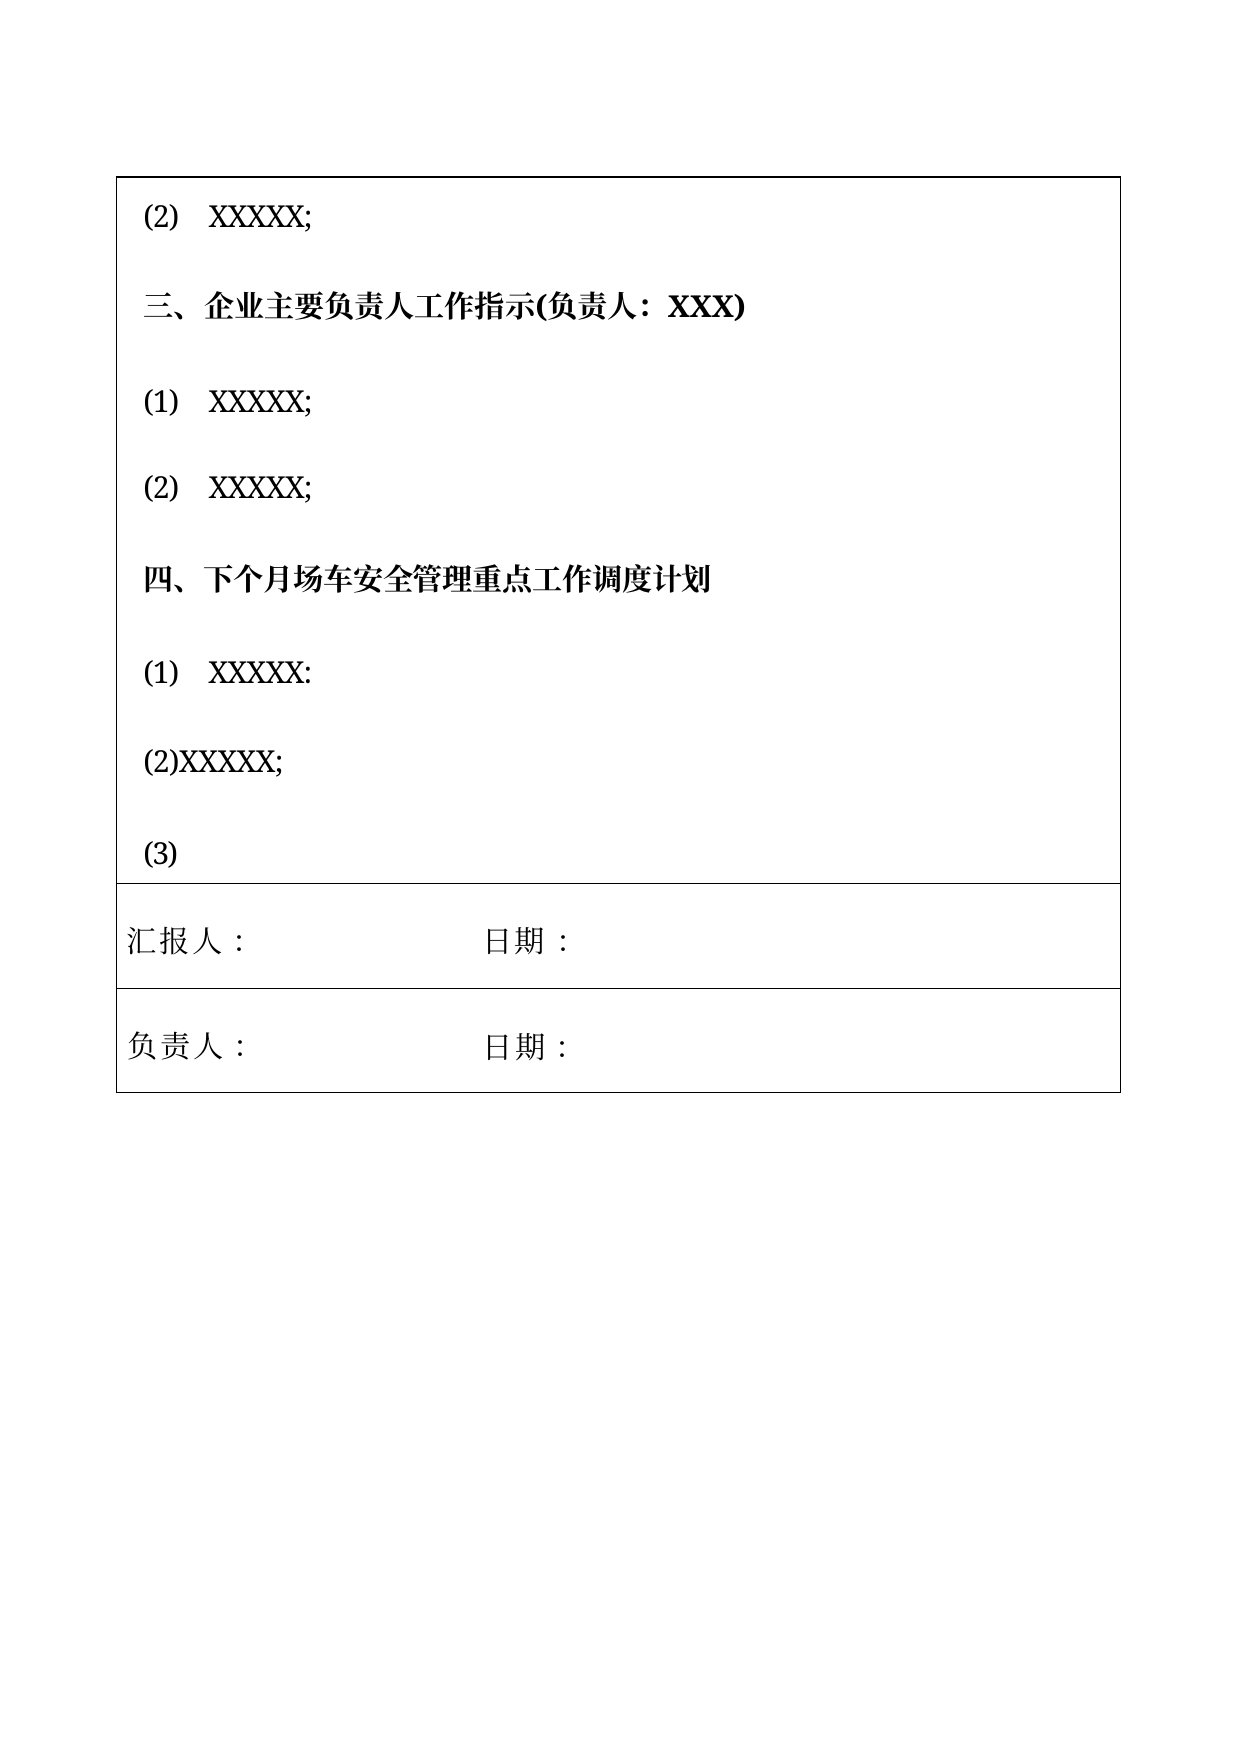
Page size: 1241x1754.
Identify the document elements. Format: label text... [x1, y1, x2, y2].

table_cell 汇报人 ： 日期 ： [117, 884, 1120, 987]
table_cell 负责人 ： 日期 ： [117, 989, 1120, 1092]
table_header (2) XXXXX; 三、企业主要负责人工作指示(负责人：XXX) (1) XXXXX; (2) XXXXX; 四、下个月场车安全管理重点工作调度计划 (1) XXXXX: (2)XXXXX; (3) [117, 178, 1120, 883]
